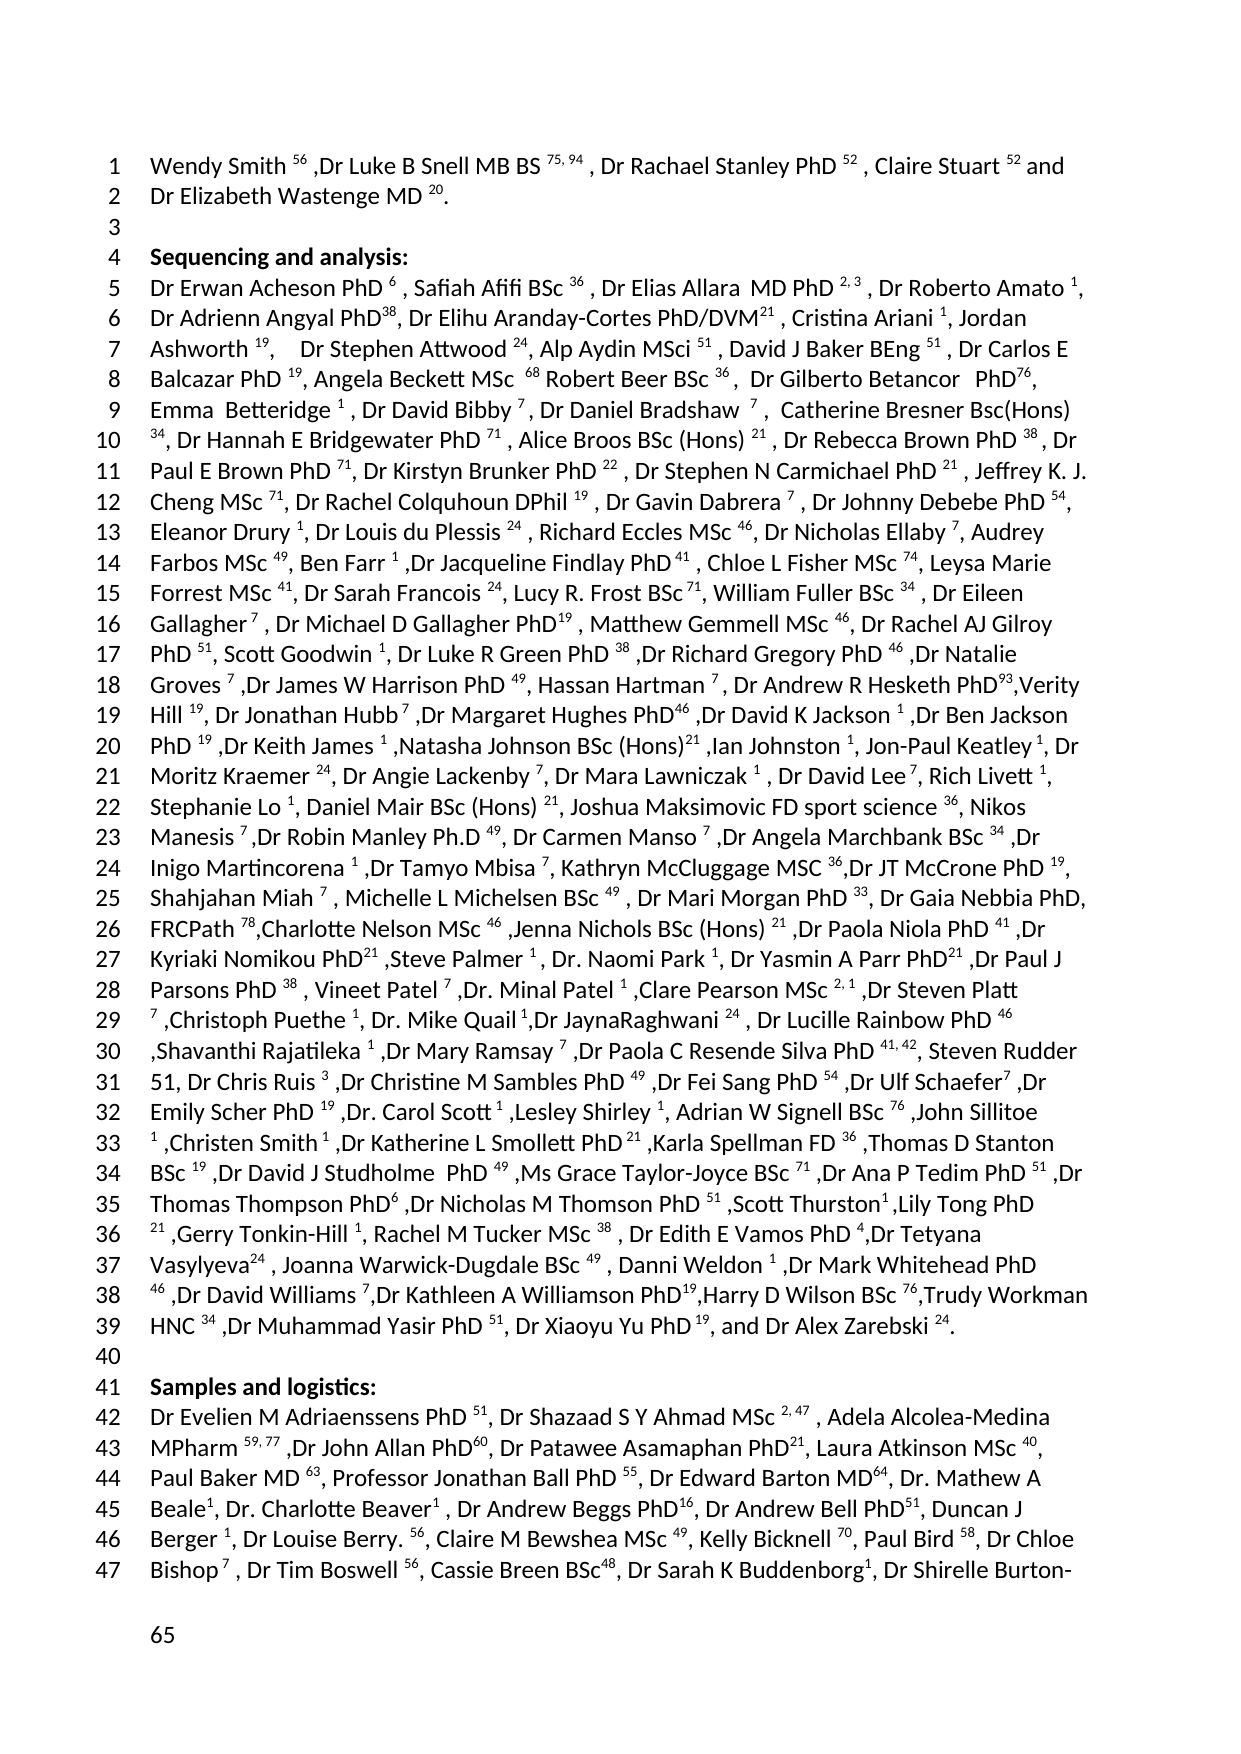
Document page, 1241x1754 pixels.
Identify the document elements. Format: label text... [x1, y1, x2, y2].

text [150, 150, 1090, 211]
text Sequencing and analysis: [150, 242, 1090, 272]
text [150, 1401, 1090, 1584]
text Dr Erwan Acheson PhD 6 , Safiah Afifi BSc 36 , Dr Elias Allara MD PhD 2, 3 , Dr Roberto Amato 1, Dr Adrienn Angyal PhD38, Dr Elihu Aranday-Cortes PhD/DVM21 , Cristina Ariani 1, Jordan Ashworth 19, Dr Stephen Attwood 24, Alp Aydin MSci 51 , David J Baker BEng 51 , Dr Carlos E Balcazar PhD 19, Angela Beckett MSc 68 Robert Beer BSc 36 , Dr Gilberto Betancor PhD76, Emma Betteridge 1 , Dr David Bibby 7 , Dr Daniel Bradshaw 7 , Catherine Bresner Bsc(Hons) 34, Dr Hannah E Bridgewater PhD 71 , Alice Broos BSc (Hons) 21 , Dr Rebecca Brown PhD 38 , Dr Paul E Brown PhD 71, Dr Kirstyn Brunker PhD 22 , Dr Stephen N Carmichael PhD 21 , Jeffrey K. J. Cheng MSc 71, Dr Rachel Colquhoun DPhil 19 , Dr Gavin Dabrera 7 , Dr Johnny Debebe PhD 54, Eleanor Drury 1, Dr Louis du Plessis 24 , Richard Eccles MSc 46, Dr Nicholas Ellaby 7, Audrey Farbos MSc 49, Ben Farr 1 ,Dr Jacqueline Findlay PhD 41 , Chloe L Fisher MSc 74, Leysa Marie Forrest MSc 41, Dr Sarah Francois 24, Lucy R. Frost BSc 71, William Fuller BSc 34 , Dr Eileen Gallagher 7 , Dr Michael D Gallagher PhD19 , Matthew Gemmell MSc 46, Dr Rachel AJ Gilroy PhD 51, Scott Goodwin 1, Dr Luke R Green PhD 38 ,Dr Richard Gregory PhD 46 ,Dr Natalie Groves 7 ,Dr James W Harrison PhD 49, Hassan Hartman 7 , Dr Andrew R Hesketh PhD93,Verity Hill 19, Dr Jonathan Hubb 7 ,Dr Margaret Hughes PhD46 ,Dr David K Jackson 1 ,Dr Ben Jackson PhD 19 ,Dr Keith James 1 ,Natasha Johnson BSc (Hons)21 ,Ian Johnston 1, Jon-Paul Keatley 1, Dr Moritz Kraemer 24, Dr Angie Lackenby 7, Dr Mara Lawniczak 1 , Dr David Lee 7, Rich Livett 1, Stephanie Lo 1, Daniel Mair BSc (Hons) 21, Joshua Maksimovic FD sport science 36, Nikos Manesis 7 ,Dr Robin Manley Ph.D 49, Dr Carmen Manso 7 ,Dr Angela Marchbank BSc 34 ,Dr Inigo Martincorena 1 ,Dr Tamyo Mbisa 7, Kathryn McCluggage MSC 36,Dr JT McCrone PhD 19, Shahjahan Miah 7 , Michelle L Michelsen BSc 49 , Dr Mari Morgan PhD 33, Dr Gaia Nebbia PhD, FRCPath 78,Charlotte Nelson MSc 46 ,Jenna Nichols BSc (Hons) 21 ,Dr Paola Niola PhD 41 ,Dr Kyriaki Nomikou PhD21 ,Steve Palmer 1 , Dr. Naomi Park 1, Dr Yasmin A Parr PhD21 ,Dr Paul J Parsons PhD 38 , Vineet Patel 7 ,Dr. Minal Patel 1 ,Clare Pearson MSc 2, 1 ,Dr Steven Platt 7 ,Christoph Puethe 1, Dr. Mike Quail 1,Dr JaynaRaghwani 24 , Dr Lucille Rainbow PhD 46 ,Shavanthi Rajatileka 1 ,Dr Mary Ramsay 7 ,Dr Paola C Resende Silva PhD 41, 42, Steven Rudder 51, Dr Chris Ruis 3 ,Dr Christine M Sambles PhD 49 ,Dr Fei Sang PhD 54 ,Dr Ulf Schaefer7 ,Dr Emily Scher PhD 19 ,Dr. Carol Scott 1 ,Lesley Shirley 1, Adrian W Signell BSc 76 ,John Sillitoe 1 ,Christen Smith 1 ,Dr Katherine L Smollett PhD 21 ,Karla Spellman FD 36 ,Thomas D Stanton BSc 19 ,Dr David J Studholme PhD 49 ,Ms Grace Taylor-Joyce BSc 71 ,Dr Ana P Tedim PhD 51 ,Dr Thomas Thompson PhD6 ,Dr Nicholas M Thomson PhD 51 ,Scott Thurston1 ,Lily Tong PhD 21 ,Gerry Tonkin-Hill 1, Rachel M Tucker MSc 38 , Dr Edith E Vamos PhD 4,Dr Tetyana Vasylyeva24 , Joanna Warwick-Dugdale BSc 49 , Danni Weldon 1 ,Dr Mark Whitehead PhD 46 ,Dr David Williams 7,Dr Kathleen A Williamson PhD19,Harry D Wilson BSc 76,Trudy Workman HNC 34 ,Dr Muhammad Yasir PhD 51, Dr Xiaoyu Yu PhD 19, and Dr Alex Zarebski 24. [150, 272, 1090, 1340]
text Samples and logistics: [150, 1371, 1090, 1401]
